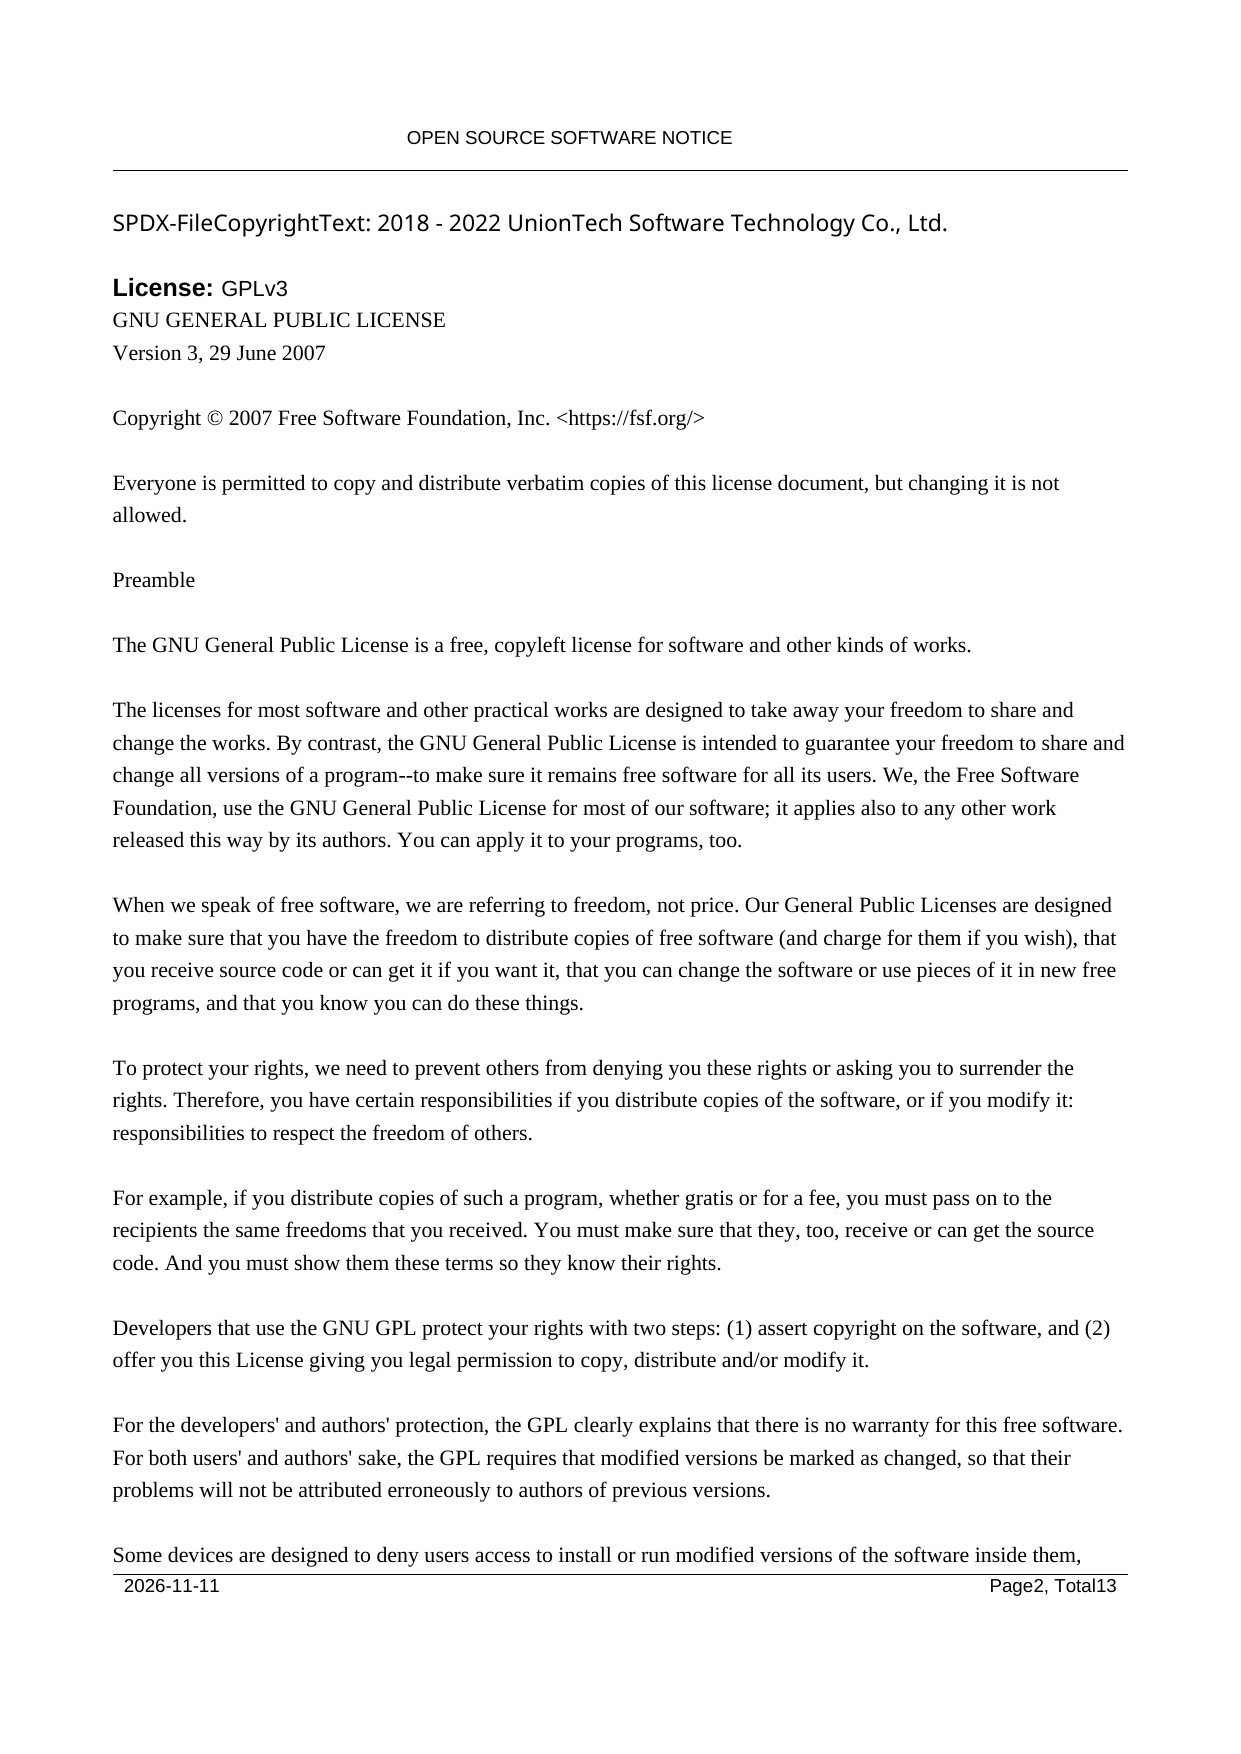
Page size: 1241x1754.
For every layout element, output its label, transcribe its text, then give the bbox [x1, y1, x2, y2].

text License: GPLv3 [112, 271, 1128, 304]
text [112, 206, 1128, 271]
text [112, 304, 1128, 1571]
